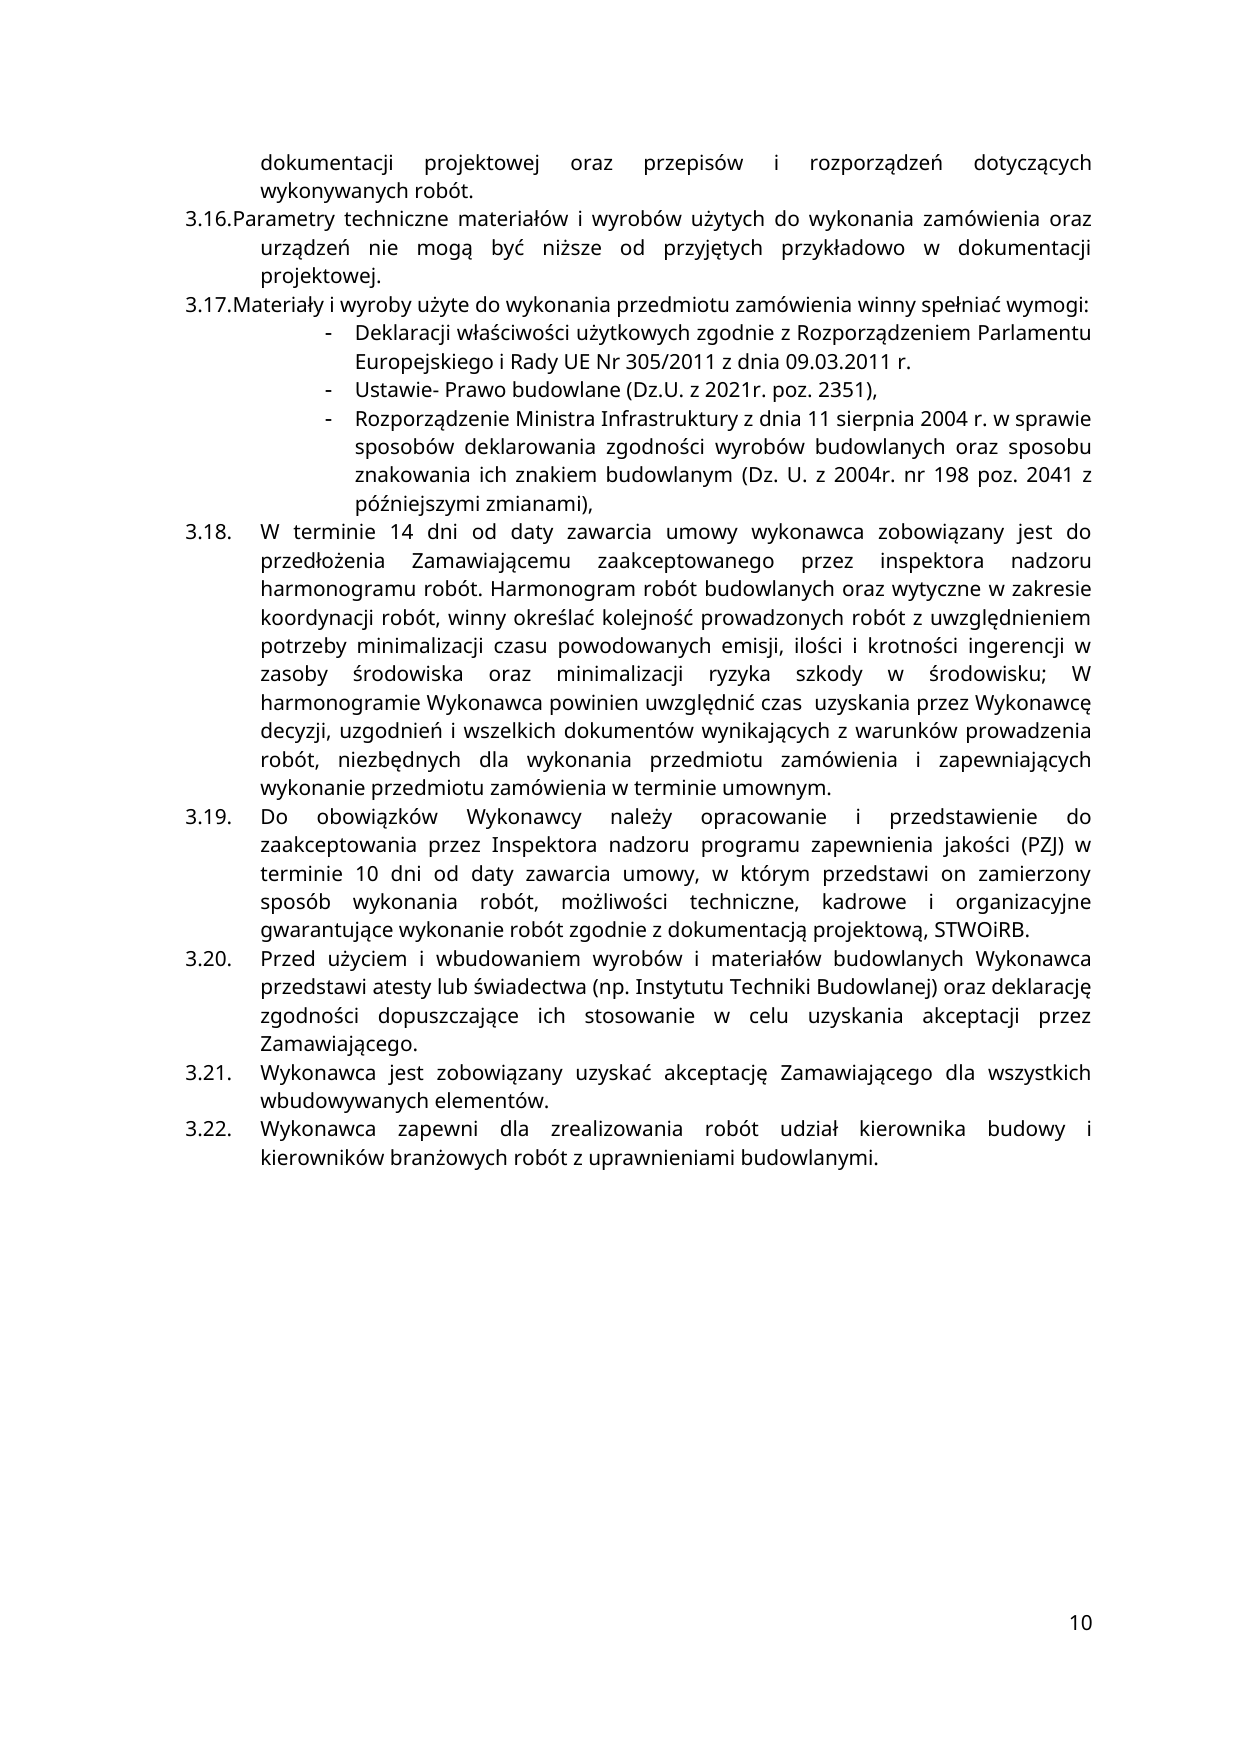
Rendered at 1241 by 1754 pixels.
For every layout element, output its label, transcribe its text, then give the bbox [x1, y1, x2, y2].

list Deklaracji właściwości użytkowych zgodnie z Rozporządzeniem Parlamentu Europejskiego i Rady UE Nr 305/2011 z dnia 09.03.2011 r. [325, 318, 1092, 375]
list Parametry techniczne materiałów i wyrobów użytych do wykonania zamówienia oraz urządzeń nie mogą być niższe od przyjętych przykładowo w dokumentacji projektowej. [185, 204, 1092, 290]
list Przed użyciem i wbudowaniem wyrobów i materiałów budowlanych Wykonawca przedstawi atesty lub świadectwa (np. Instytutu Techniki Budowlanej) oraz deklarację zgodności dopuszczające ich stosowanie w celu uzyskania akceptacji przez Zamawiającego. [185, 944, 1092, 1058]
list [185, 148, 1092, 204]
list W terminie 14 dni od daty zawarcia umowy wykonawca zobowiązany jest do przedłożenia Zamawiającemu zaakceptowanego przez inspektora nadzoru harmonogramu robót. Harmonogram robót budowlanych oraz wytyczne w zakresie koordynacji robót, winny określać kolejność prowadzonych robót z uwzględnieniem potrzeby minimalizacji czasu powodowanych emisji, ilości i krotności ingerencji w zasoby środowiska oraz minimalizacji ryzyka szkody w środowisku; W harmonogramie Wykonawca powinien uwzględnić czas uzyskania przez Wykonawcę decyzji, uzgodnień i wszelkich dokumentów wynikających z warunków prowadzenia robót, niezbędnych dla wykonania przedmiotu zamówienia i zapewniających wykonanie przedmiotu zamówienia w terminie umownym. [185, 517, 1092, 802]
list Ustawie- Prawo budowlane (Dz.U. z 2021r. poz. 2351), [325, 375, 1092, 404]
list Rozporządzenie Ministra Infrastruktury z dnia 11 sierpnia 2004 r. w sprawie sposobów deklarowania zgodności wyrobów budowlanych oraz sposobu znakowania ich znakiem budowlanym (Dz. U. z 2004r. nr 198 poz. 2041 z późniejszymi zmianami), [325, 404, 1092, 517]
list Do obowiązków Wykonawcy należy opracowanie i przedstawienie do zaakceptowania przez Inspektora nadzoru programu zapewnienia jakości (PZJ) w terminie 10 dni od daty zawarcia umowy, w którym przedstawi on zamierzony sposób wykonania robót, możliwości techniczne, kadrowe i organizacyjne gwarantujące wykonanie robót zgodnie z dokumentacją projektową, STWOiRB. [185, 802, 1092, 944]
list Wykonawca jest zobowiązany uzyskać akceptację Zamawiającego dla wszystkich wbudowywanych elementów. [185, 1058, 1092, 1114]
list Wykonawca zapewni dla zrealizowania robót udział kierownika budowy i kierowników branżowych robót z uprawnieniami budowlanymi. [185, 1114, 1092, 1171]
list Materiały i wyroby użyte do wykonania przedmiotu zamówienia winny spełniać wymogi: [185, 290, 1092, 318]
